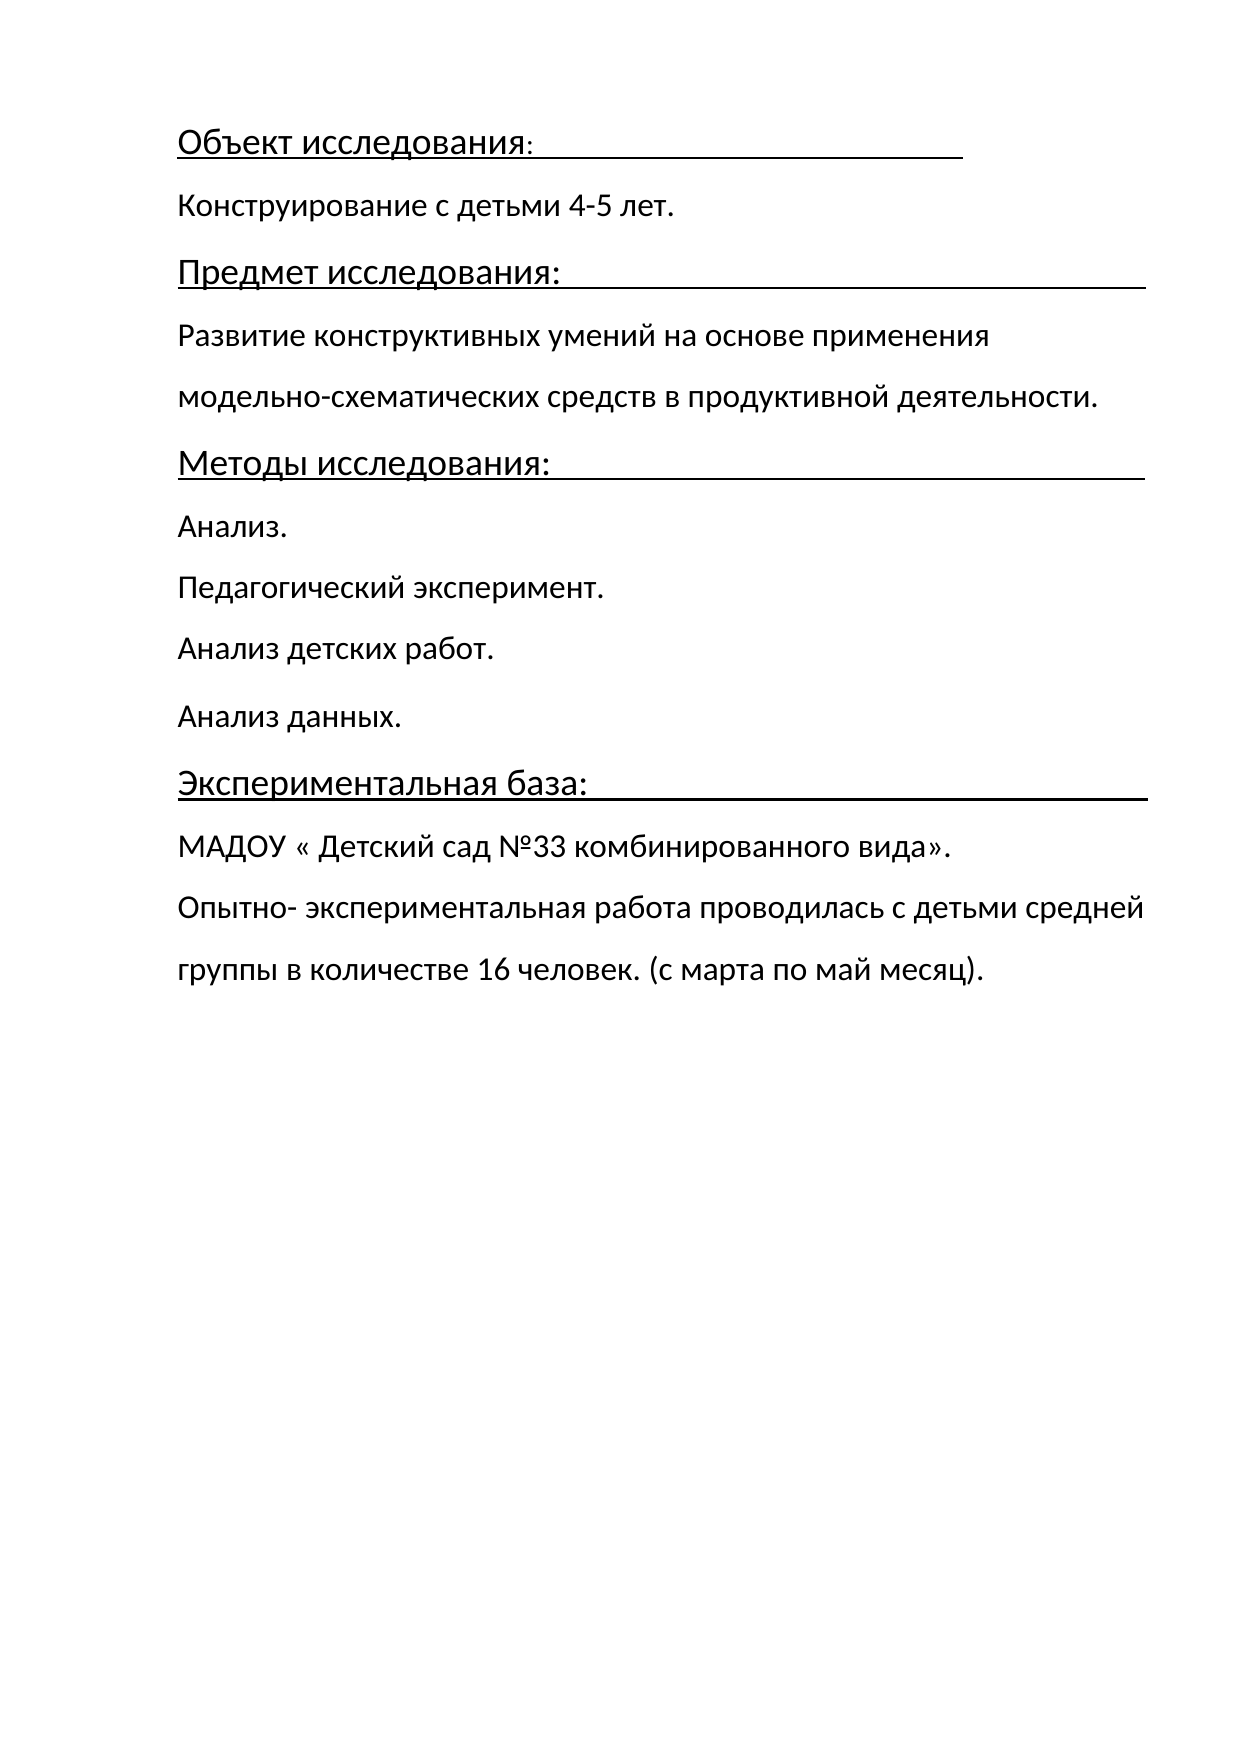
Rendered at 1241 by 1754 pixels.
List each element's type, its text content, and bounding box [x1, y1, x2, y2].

text Объект исследования: Конструирование с детьми 4-5 лет. Предмет исследования: Развитие конструктивных умений на основе применения модельно-схематических средств в продуктивной деятельности. Методы исследования: Анализ. Педагогический эксперимент. Анализ детских работ. Анализ данных. Экспериментальная база: МАДОУ « Детский сад №33 комбинированного вида». Опытно- экспериментальная работа проводилась с детьми средней группы в количестве 16 человек. (с марта по май месяц). [177, 118, 1152, 988]
